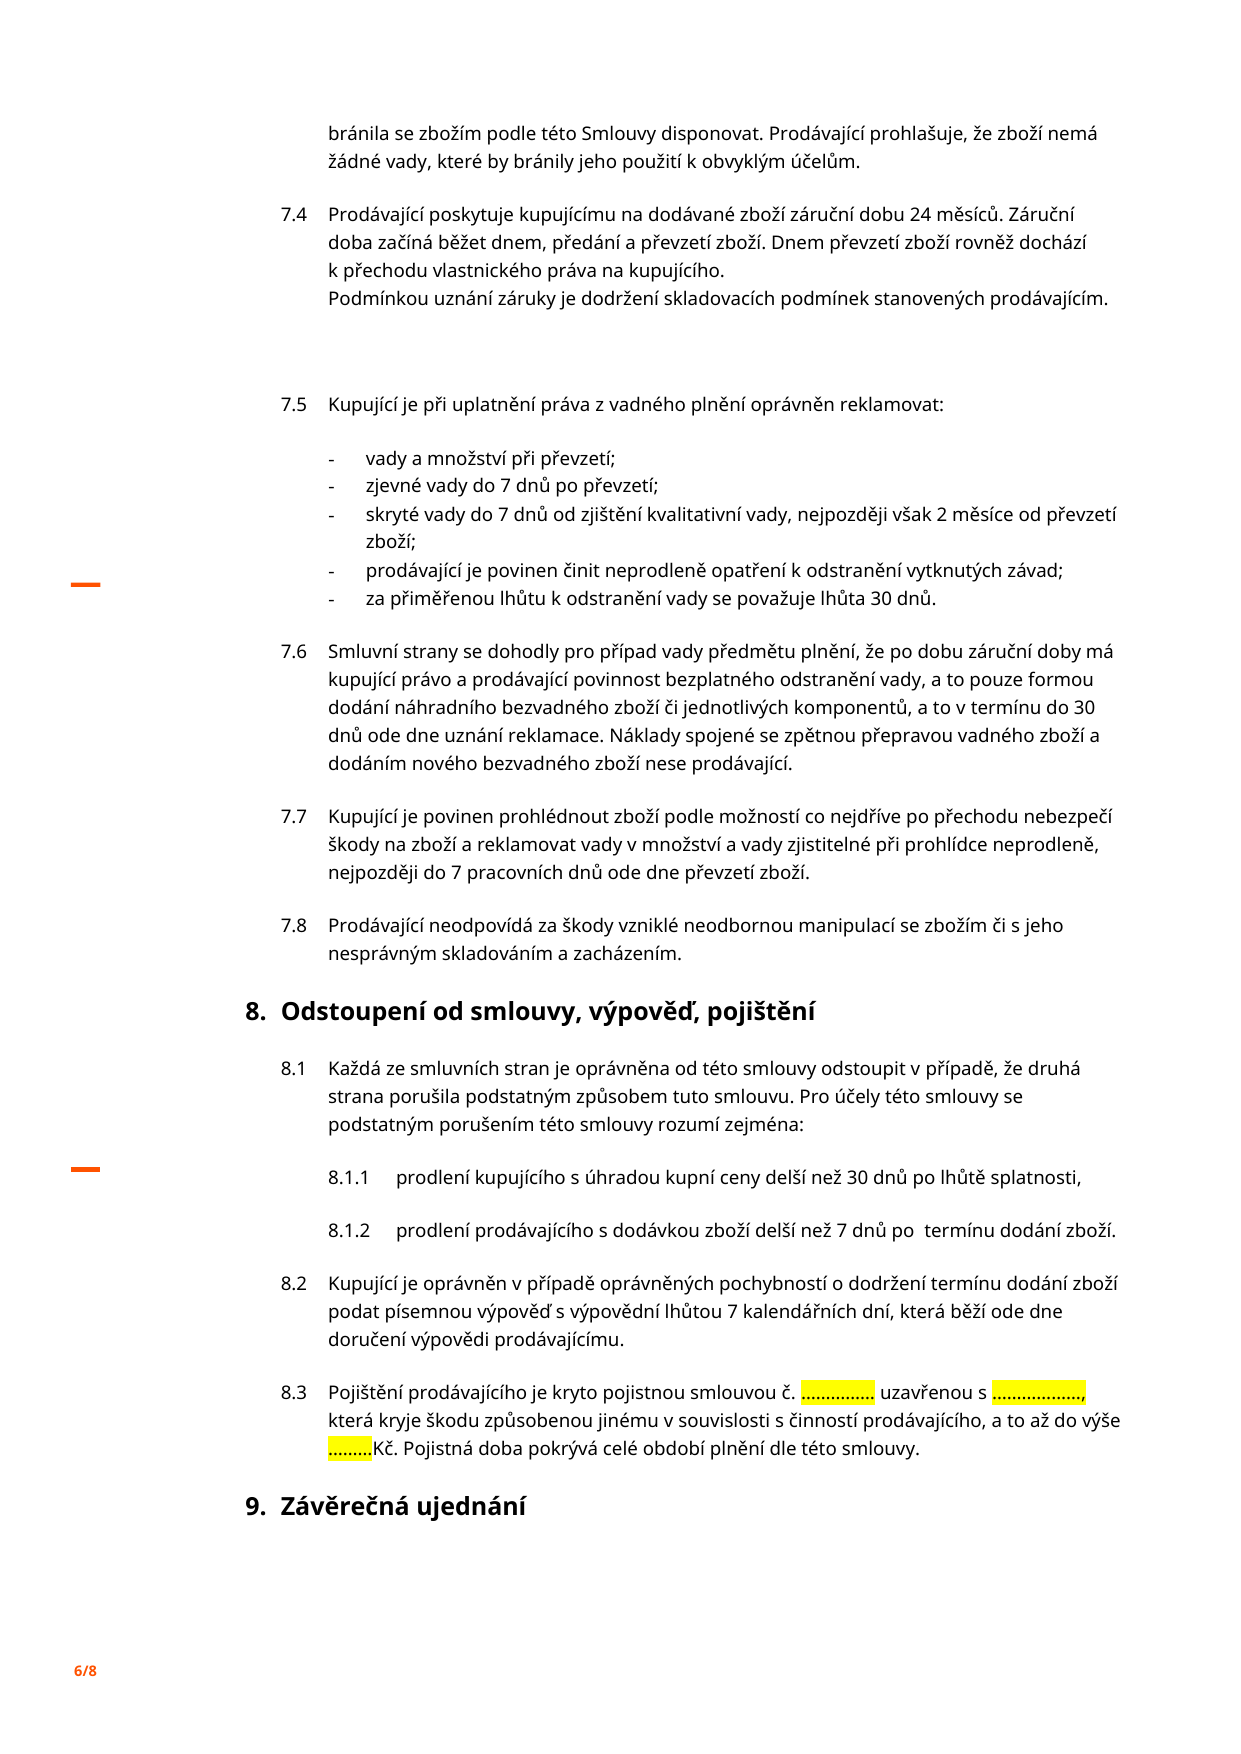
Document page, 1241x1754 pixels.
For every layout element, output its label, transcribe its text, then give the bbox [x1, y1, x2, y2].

list zjevné vady do 7 dnů po převzetí; [328, 473, 1122, 498]
list vady a množství při převzetí; [328, 445, 1122, 470]
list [281, 121, 1122, 174]
list Smluvní strany se dohodly pro případ vady předmětu plnění, že po dobu záruční doby má kupující právo a prodávající povinnost bezplatného odstranění vady, a to pouze formou dodání náhradního bezvadného zboží či jednotlivých komponentů, a to v termínu do 30 dnů ode dne uznání reklamace. Náklady spojené se zpětnou přepravou vadného zboží a dodáním nového bezvadného zboží nese prodávající. [281, 638, 1122, 776]
list Prodávající neodpovídá za škody vzniklé neodbornou manipulací se zbožím či s jeho nesprávným skladováním a zacházením. [281, 912, 1122, 966]
list Prodávající poskytuje kupujícímu na dodávané zboží záruční dobu 24 měsíců. Záruční doba začíná běžet dnem, předání a převzetí zboží. Dnem převzetí zboží rovněž dochází k přechodu vlastnického práva na kupujícího. [281, 202, 1122, 283]
list Kupující je oprávněn v případě oprávněných pochybností o dodržení termínu dodání zboží podat písemnou výpověď s výpovědní lhůtou 7 kalendářních dní, která běží ode dne doručení výpovědi prodávajícímu. [281, 1271, 1122, 1352]
list prodlení kupujícího s úhradou kupní ceny delší než 30 dnů po lhůtě splatnosti, [328, 1164, 1122, 1190]
list Odstoupení od smlouvy, výpověď, pojištění [245, 993, 1122, 1027]
list Závěrečná ujednání [245, 1489, 1122, 1523]
list Pojištění prodávajícího je kryto pojistnou smlouvou č. …………… uzavřenou s ………………, která kryje škodu způsobenou jinému v souvislosti s činností prodávajícího, a to až do výše ………Kč. Pojistná doba pokrývá celé období plnění dle této smlouvy. [281, 1380, 1122, 1461]
list Každá ze smluvních stran je oprávněna od této smlouvy odstoupit v případě, že druhá strana porušila podstatným způsobem tuto smlouvu. Pro účely této smlouvy se podstatným porušením této smlouvy rozumí zejména: [281, 1056, 1122, 1137]
list Kupující je při uplatnění práva z vadného plnění oprávněn reklamovat: [281, 392, 1122, 417]
list Podmínkou uznání záruky je dodržení skladovacích podmínek stanovených prodávajícím. [328, 286, 1122, 311]
list Kupující je povinen prohlédnout zboží podle možností co nejdříve po přechodu nebezpečí škody na zboží a reklamovat vady v množství a vady zjistitelné při prohlídce neprodleně, nejpozději do 7 pracovních dnů ode dne převzetí zboží. [281, 803, 1122, 884]
list za přiměřenou lhůtu k odstranění vady se považuje lhůta 30 dnů. [328, 585, 1122, 610]
list prodlení prodávajícího s dodávkou zboží delší než 7 dnů po termínu dodání zboží. [328, 1218, 1122, 1243]
list prodávající je povinen činit neprodleně opatření k odstranění vytknutých závad; [328, 557, 1122, 582]
list skryté vady do 7 dnů od zjištění kvalitativní vady, nejpozději však 2 měsíce od převzetí zboží; [328, 501, 1122, 554]
